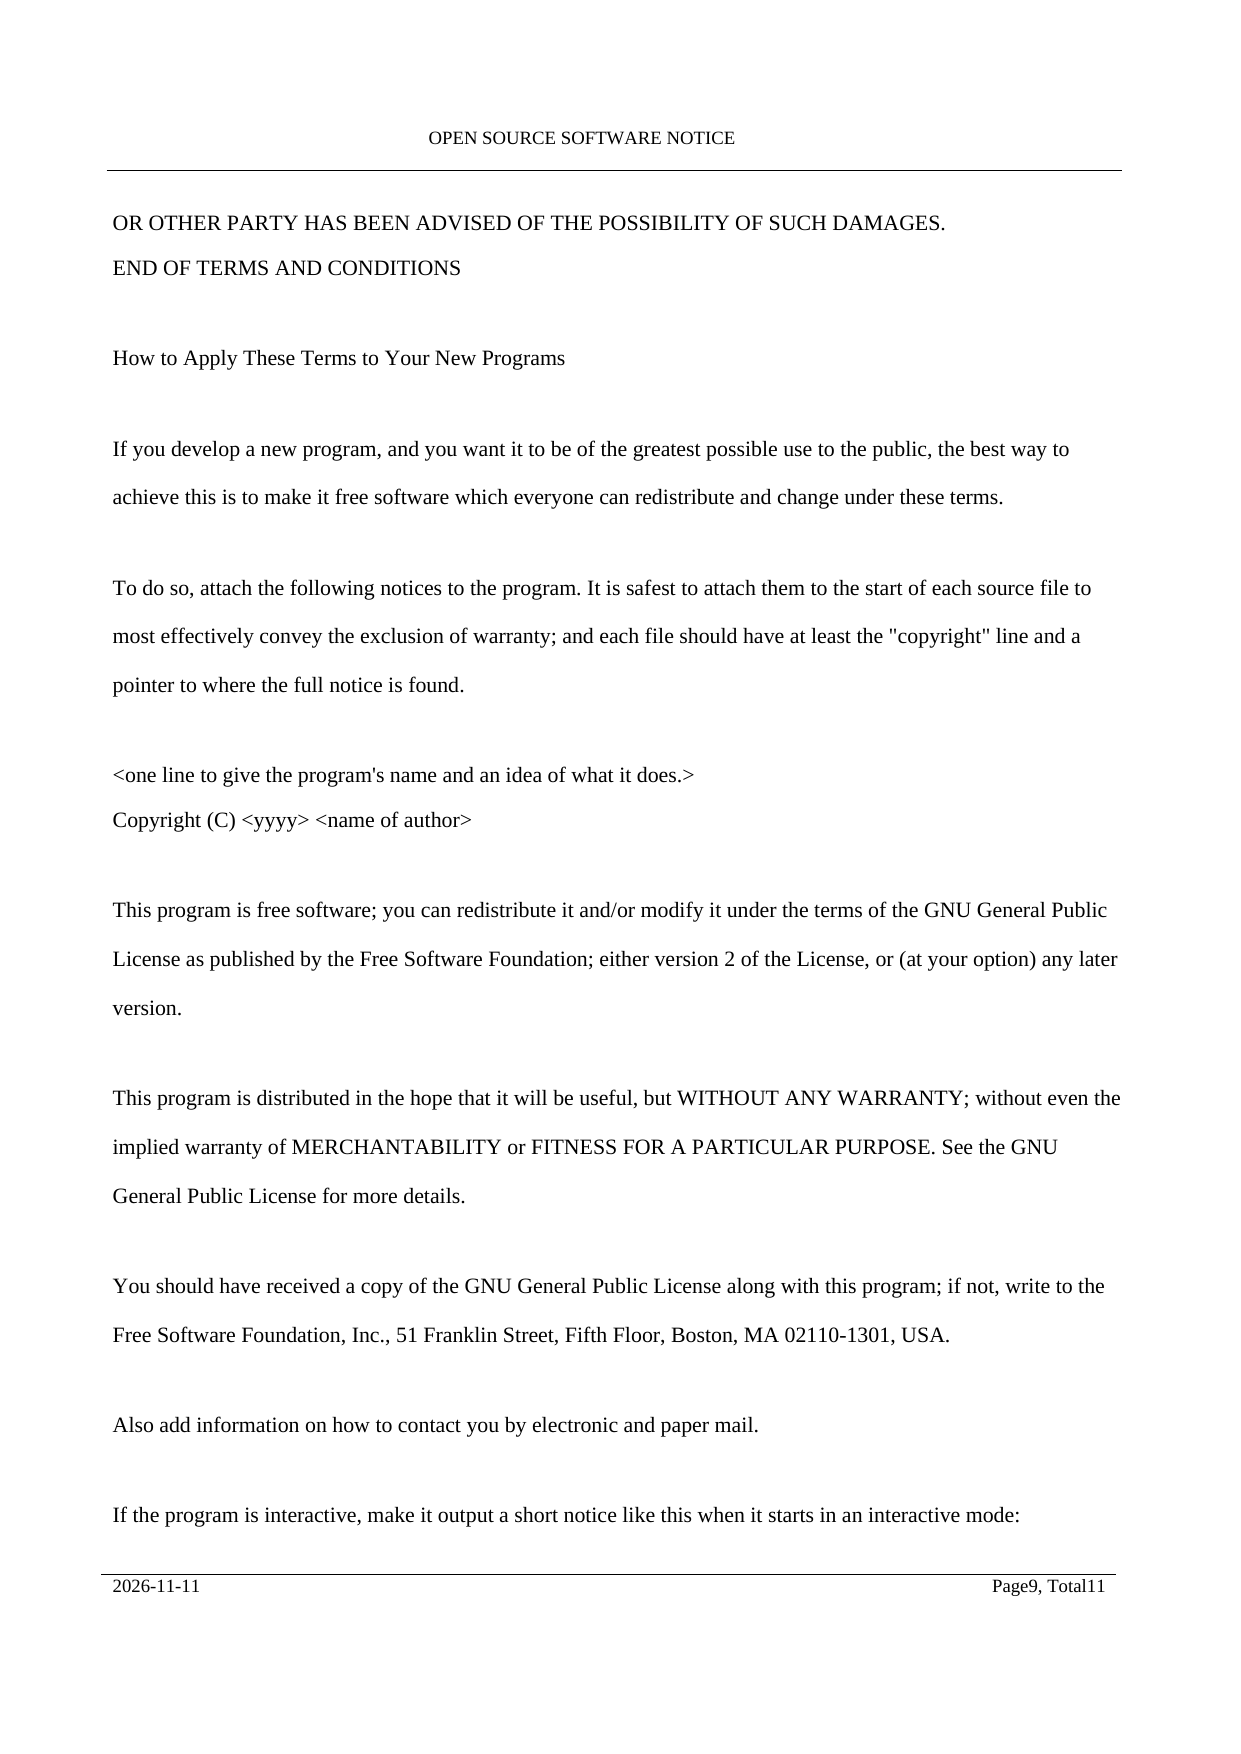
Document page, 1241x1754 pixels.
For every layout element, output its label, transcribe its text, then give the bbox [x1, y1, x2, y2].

text To do so, attach the following notices to the program. It is safest to attach them to the start of each source file to most effectively convey the exclusion of warranty; and each file should have at least the "copyright" line and a pointer to where the full notice is found. [112, 571, 1128, 701]
text How to Apply These Terms to Your New Programs [112, 342, 1128, 374]
text If you develop a new program, and you want it to be of the greatest possible use to the public, the best way to achieve this is to make it free software which everyone can redistribute and change under these terms. [112, 432, 1128, 513]
text If the program is interactive, make it output a short notice like this when it starts in an interactive mode: [112, 1498, 1128, 1531]
text <one line to give the program's name and an idea of what it does.> [112, 758, 1128, 791]
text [112, 206, 1128, 239]
text This program is free software; you can redistribute it and/or modify it under the terms of the GNU General Public License as published by the Free Software Foundation; either version 2 of the License, or (at your option) any later version. [112, 894, 1128, 1024]
text END OF TERMS AND CONDITIONS [112, 251, 1128, 284]
text You should have received a copy of the GNU General Public License along with this program; if not, write to the Free Software Foundation, Inc., 51 Franklin Street, Fifth Floor, Boston, MA 02110-1301, USA. [112, 1269, 1128, 1351]
text Also add information on how to contact you by electronic and paper mail. [112, 1408, 1128, 1441]
text This program is distributed in the hope that it will be useful, but WITHOUT ANY WARRANTY; without even the implied warranty of MERCHANTABILITY or FITNESS FOR A PARTICULAR PURPOSE. See the GNU General Public License for more details. [112, 1082, 1128, 1212]
text Copyright (C) <yyyy> <name of author> [112, 804, 1128, 836]
